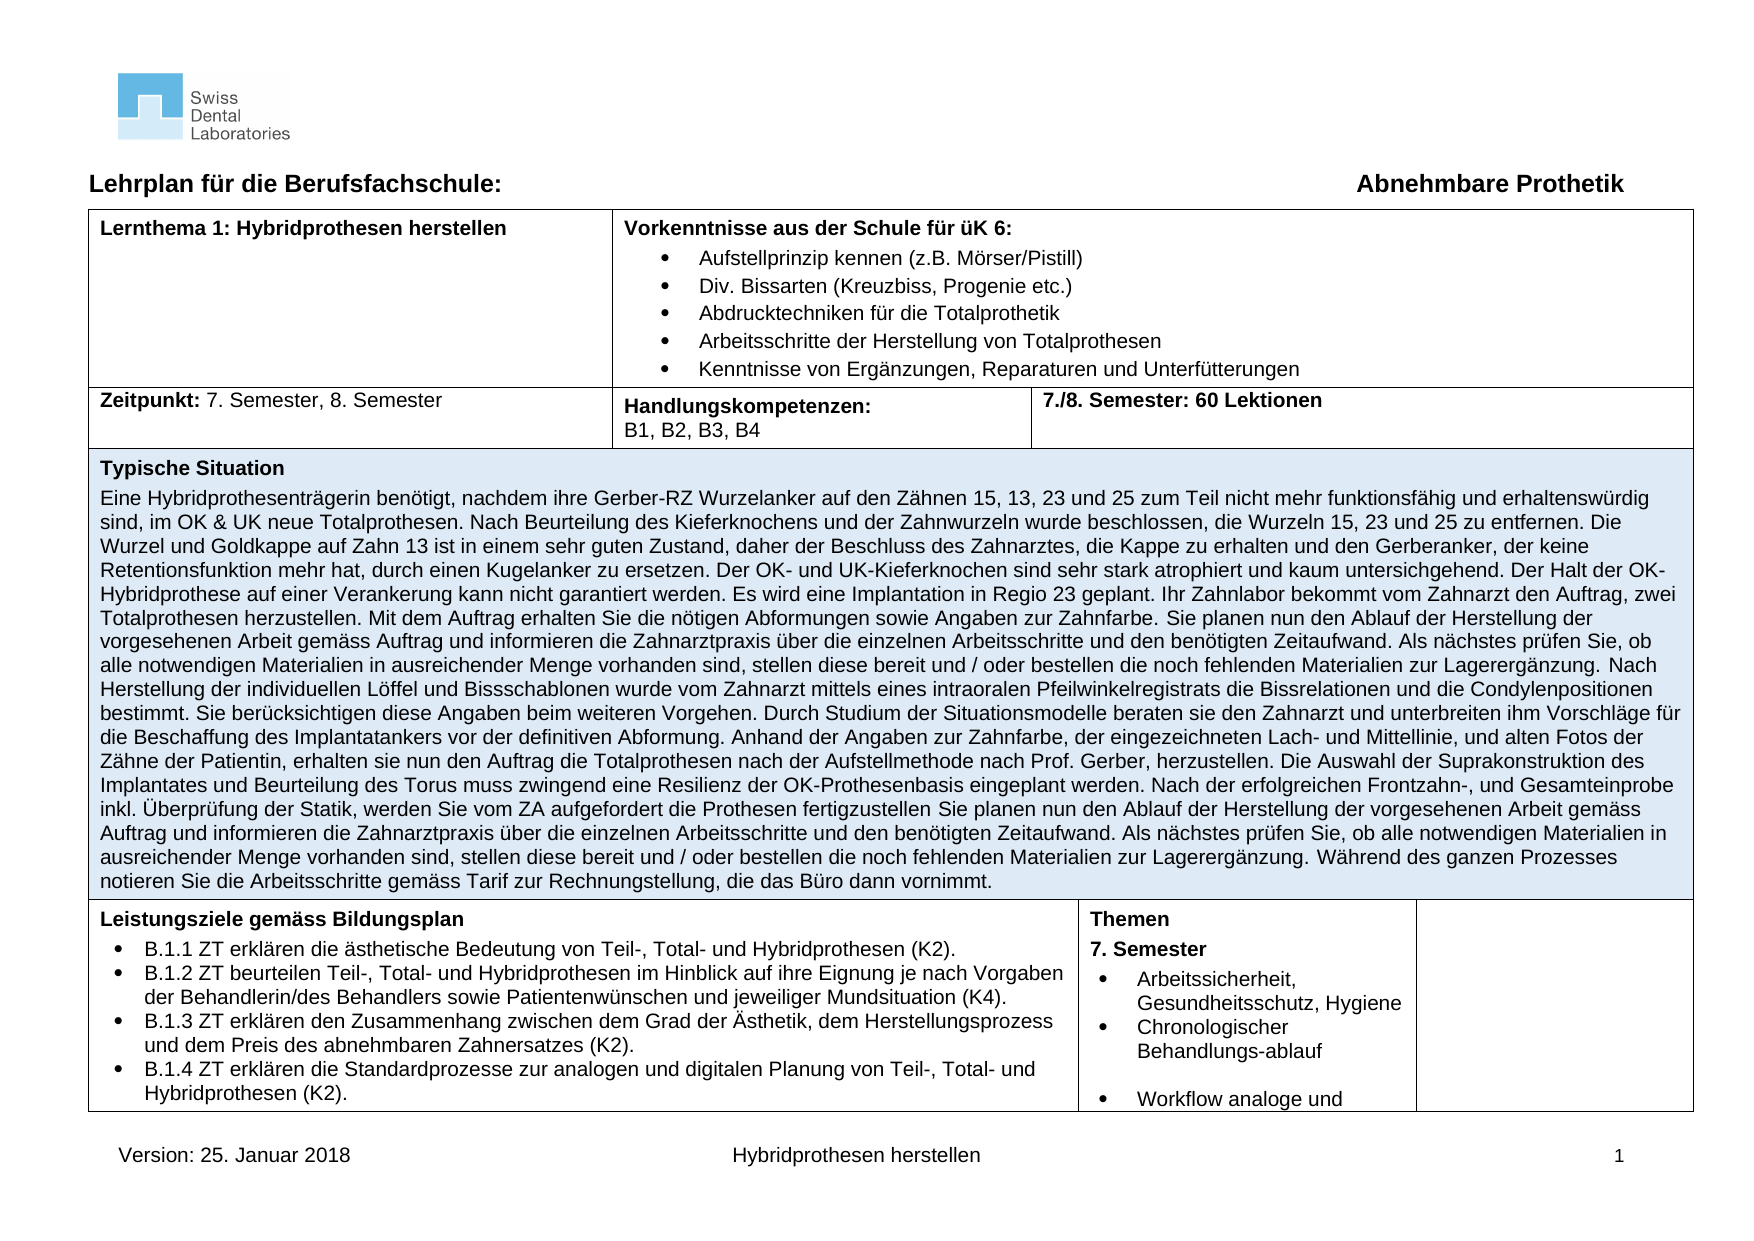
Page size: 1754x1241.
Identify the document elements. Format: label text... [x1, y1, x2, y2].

table_cell Handlungskompetenzen: B1, B2, B3, B4 [613, 388, 1031, 448]
picture [118, 73, 293, 142]
table_header Vorkenntnisse aus der Schule für üK 6: Aufstellprinzip kennen (z.B. Mörser/Pistill) Div. Bissarten (Kreuzbiss, Progenie etc.) Abdrucktechniken für die Totalprothetik Arbeitsschritte der Herstellung von Totalprothesen Kenntnisse von Ergänzungen, Reparaturen und Unterfütterungen [613, 210, 1693, 387]
table_cell Typische Situation Eine Hybridprothesenträgerin benötigt, nachdem ihre Gerber-RZ Wurzelanker auf den Zähnen 15, 13, 23 und 25 zum Teil nicht mehr funktionsfähig und erhaltenswürdig sind, im OK & UK neue Totalprothesen. Nach Beurteilung des Kieferknochens und der Zahnwurzeln wurde beschlossen, die Wurzeln 15, 23 und 25 zu entfernen. Die Wurzel und Goldkappe auf Zahn 13 ist in einem sehr guten Zustand, daher der Beschluss des Zahnarztes, die Kappe zu erhalten und den Gerberanker, der keine Retentionsfunktion mehr hat, durch einen Kugelanker zu ersetzen. Der OK- und UK-Kieferknochen sind sehr stark atrophiert und kaum untersichgehend. Der Halt der OK-Hybridprothese auf einer Verankerung kann nicht garantiert werden. Es wird eine Implantation in Regio 23 geplant. Ihr Zahnlabor bekommt vom Zahnarzt den Auftrag, zwei Totalprothesen herzustellen. Mit dem Auftrag erhalten Sie die nötigen Abformungen sowie Angaben zur Zahnfarbe. Sie planen nun den Ablauf der Herstellung der vorgesehenen Arbeit gemäss Auftrag und informieren die Zahnarztpraxis über die einzelnen Arbeitsschritte und den benötigten Zeitaufwand. Als nächstes prüfen Sie, ob alle notwendigen Materialien in ausreichender Menge vorhanden sind, stellen diese bereit und / oder bestellen die noch fehlenden Materialien zur Lagerergänzung. Nach Herstellung der individuellen Löffel und Bissschablonen wurde vom Zahnarzt mittels eines intraoralen Pfeilwinkelregistrats die Bissrelationen und die Condylenpositionen bestimmt. Sie berücksichtigen diese Angaben beim weiteren Vorgehen. Durch Studium der Situationsmodelle beraten sie den Zahnarzt und unterbreiten ihm Vorschläge für die Beschaffung des Implantatankers vor der definitiven Abformung. Anhand der Angaben zur Zahnfarbe, der eingezeichneten Lach- und Mittellinie, und alten Fotos der Zähne der Patientin, erhalten sie nun den Auftrag die Totalprothesen nach der Aufstellmethode nach Prof. Gerber, herzustellen. Die Auswahl der Suprakonstruktion des Implantates und Beurteilung des Torus muss zwingend eine Resilienz der OK-Prothesenbasis eingeplant werden. Nach der erfolgreichen Frontzahn-, und Gesamteinprobe inkl. Überprüfung der Statik, werden Sie vom ZA aufgefordert die Prothesen fertigzustellen Sie planen nun den Ablauf der Herstellung der vorgesehenen Arbeit gemäss Auftrag und informieren die Zahnarztpraxis über die einzelnen Arbeitsschritte und den benötigten Zeitaufwand. Als nächstes prüfen Sie, ob alle notwendigen Materialien in ausreichender Menge vorhanden sind, stellen diese bereit und / oder bestellen die noch fehlenden Materialien zur Lagerergänzung. Während des ganzen Prozesses notieren Sie die Arbeitsschritte gemäss Tarif zur Rechnungstellung, die das Büro dann vornimmt. [89, 449, 1693, 899]
table_header Lernthema 1: Hybridprothesen herstellen [89, 210, 612, 387]
table_cell Zeitpunkt: 7. Semester, 8. Semester [89, 388, 612, 448]
table_cell [1417, 900, 1693, 1111]
table_cell 7./8. Semester: 60 Lektionen [1032, 388, 1693, 448]
text Lehrplan für die Berufsfachschule: Abnehmbare Prothetik [88, 169, 1636, 198]
